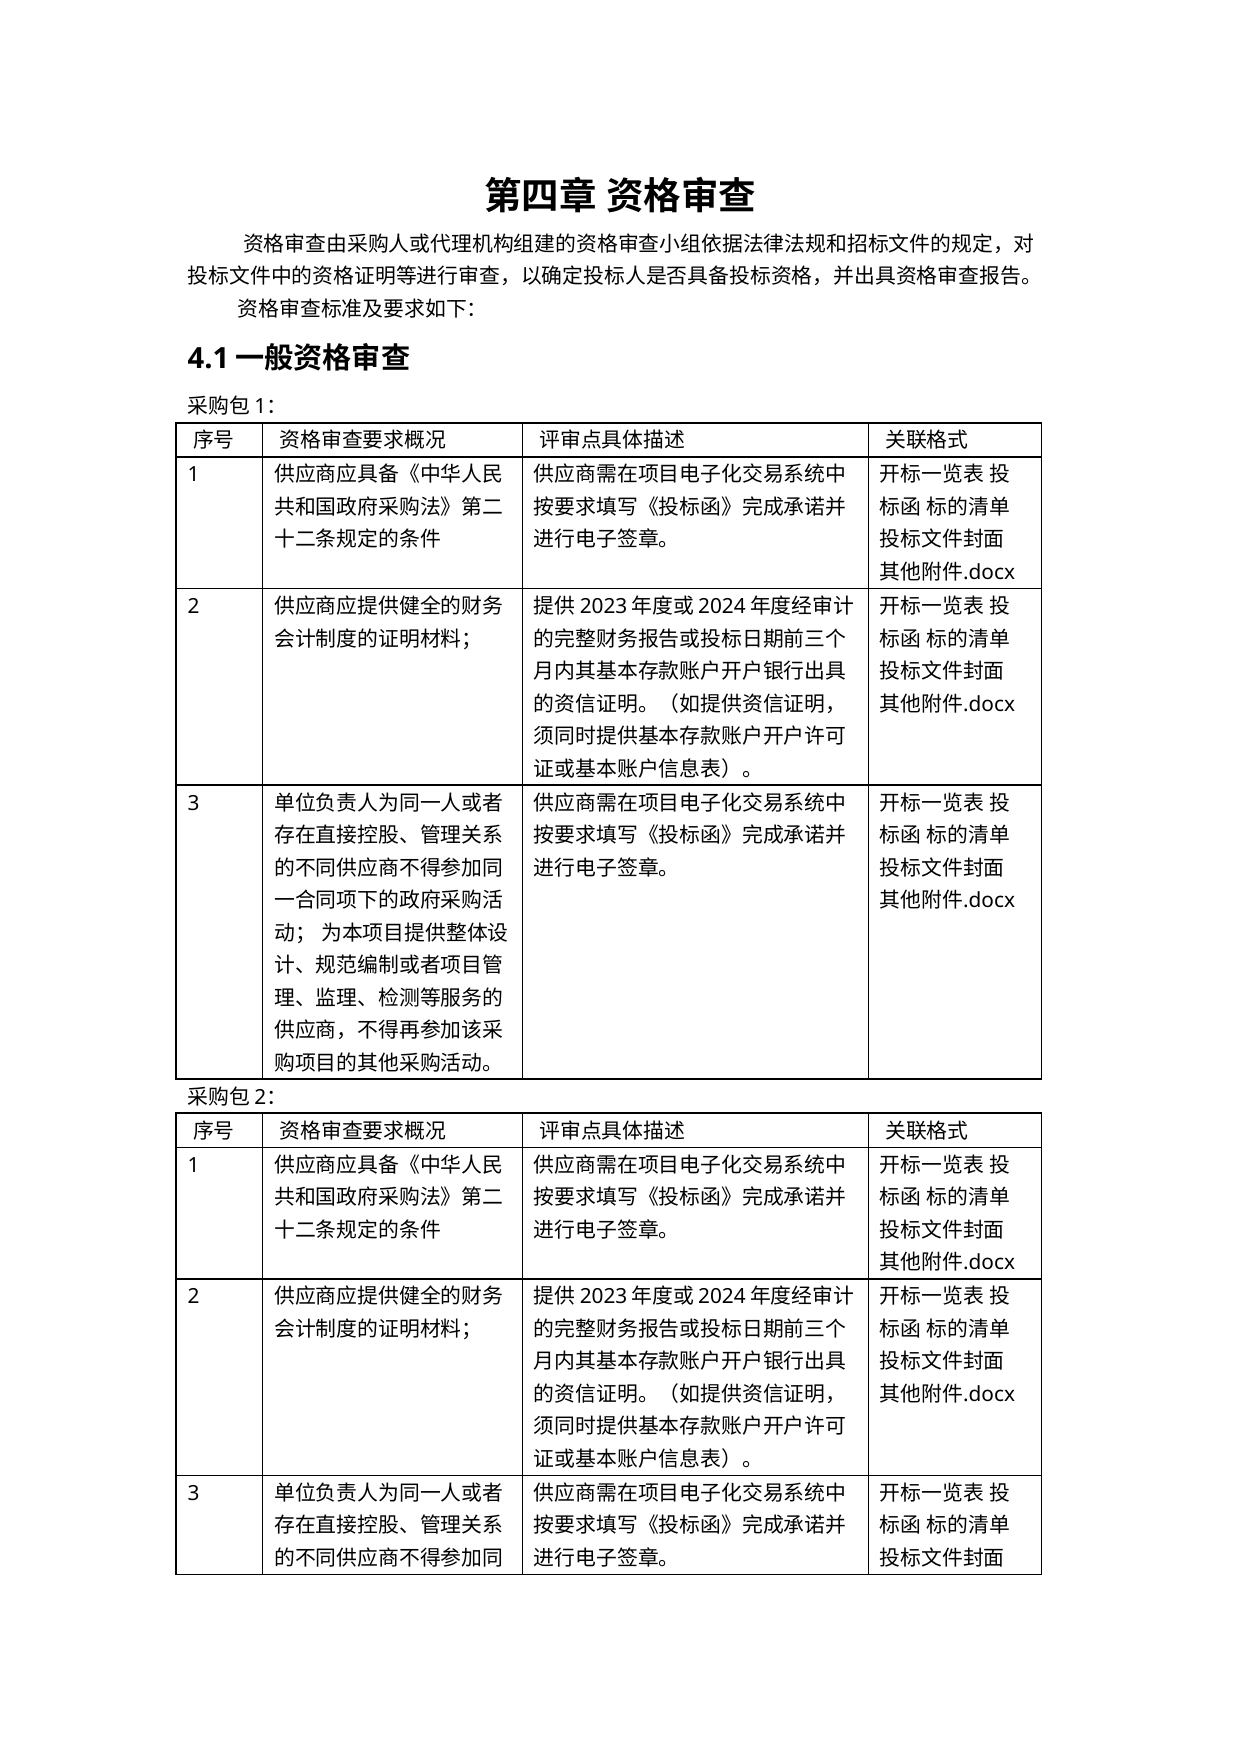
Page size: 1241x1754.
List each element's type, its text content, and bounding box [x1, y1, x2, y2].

table_cell 供应商应提供健全的财务会计制度的证明材料； [263, 589, 522, 784]
table_cell 供应商应具备《中华人民共和国政府采购法》第二十二条规定的条件 [263, 1148, 522, 1278]
table_cell 开标一览表 投标函 标的清单 投标文件封面 其他附件.docx [869, 786, 1041, 1078]
table_cell 2 [177, 589, 262, 784]
table_header 序号 [177, 424, 262, 456]
text 资格审查标准及要求如下： [187, 292, 1053, 324]
table_cell 3 [177, 1476, 262, 1573]
table_cell 1 [177, 458, 262, 588]
table_header 资格审查要求概况 [263, 1114, 522, 1146]
text 第四章 资格审查 [187, 162, 1053, 227]
text 资格审查由采购人或代理机构组建的资格审查小组依据法律法规和招标文件的规定，对投标文件中的资格证明等进行审查，以确定投标人是否具备投标资格，并出具资格审查报告。 [187, 227, 1053, 292]
table_cell 供应商应提供健全的财务会计制度的证明材料； [263, 1280, 522, 1474]
table_header 资格审查要求概况 [263, 424, 522, 456]
table_cell 提供2023年度或2024年度经审计的完整财务报告或投标日期前三个月内其基本存款账户开户银行出具的资信证明。（如提供资信证明，须同时提供基本存款账户开户许可证或基本账户信息表）。 [523, 1280, 868, 1474]
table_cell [263, 1476, 522, 1573]
table_cell 开标一览表 投标函 标的清单 投标文件封面 其他附件.docx [869, 1280, 1041, 1474]
table_header 序号 [177, 1114, 262, 1146]
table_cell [523, 1476, 868, 1573]
table_cell 3 [177, 786, 262, 1078]
table_cell 提供2023年度或2024年度经审计的完整财务报告或投标日期前三个月内其基本存款账户开户银行出具的资信证明。（如提供资信证明，须同时提供基本存款账户开户许可证或基本账户信息表）。 [523, 589, 868, 784]
table_cell 单位负责人为同一人或者存在直接控股、管理关系的不同供应商不得参加同一合同项下的政府采购活动； 为本项目提供整体设计、规范编制或者项目管理、监理、检测等服务的供应商，不得再参加该采购项目的其他采购活动。 [263, 786, 522, 1078]
table_header 关联格式 [869, 1114, 1041, 1146]
table_header 关联格式 [869, 424, 1041, 456]
text 4.1一般资格审查 [187, 324, 1053, 389]
table_cell 开标一览表 投标函 标的清单 投标文件封面 其他附件.docx [869, 1148, 1041, 1278]
table_header 评审点具体描述 [523, 424, 868, 456]
text 采购包1： [187, 389, 1053, 422]
table_cell 供应商需在项目电子化交易系统中按要求填写《投标函》完成承诺并进行电子签章。 [523, 1148, 868, 1278]
table_cell 开标一览表 投标函 标的清单 投标文件封面 其他附件.docx [869, 589, 1041, 784]
table_cell 1 [177, 1148, 262, 1278]
table_cell 供应商需在项目电子化交易系统中按要求填写《投标函》完成承诺并进行电子签章。 [523, 458, 868, 588]
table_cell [869, 1476, 1041, 1573]
table_cell 供应商应具备《中华人民共和国政府采购法》第二十二条规定的条件 [263, 458, 522, 588]
table_cell 供应商需在项目电子化交易系统中按要求填写《投标函》完成承诺并进行电子签章。 [523, 786, 868, 1078]
table_cell 2 [177, 1280, 262, 1474]
text 采购包2： [187, 1080, 1053, 1112]
table_header 评审点具体描述 [523, 1114, 868, 1146]
table_cell 开标一览表 投标函 标的清单 投标文件封面 其他附件.docx [869, 458, 1041, 588]
